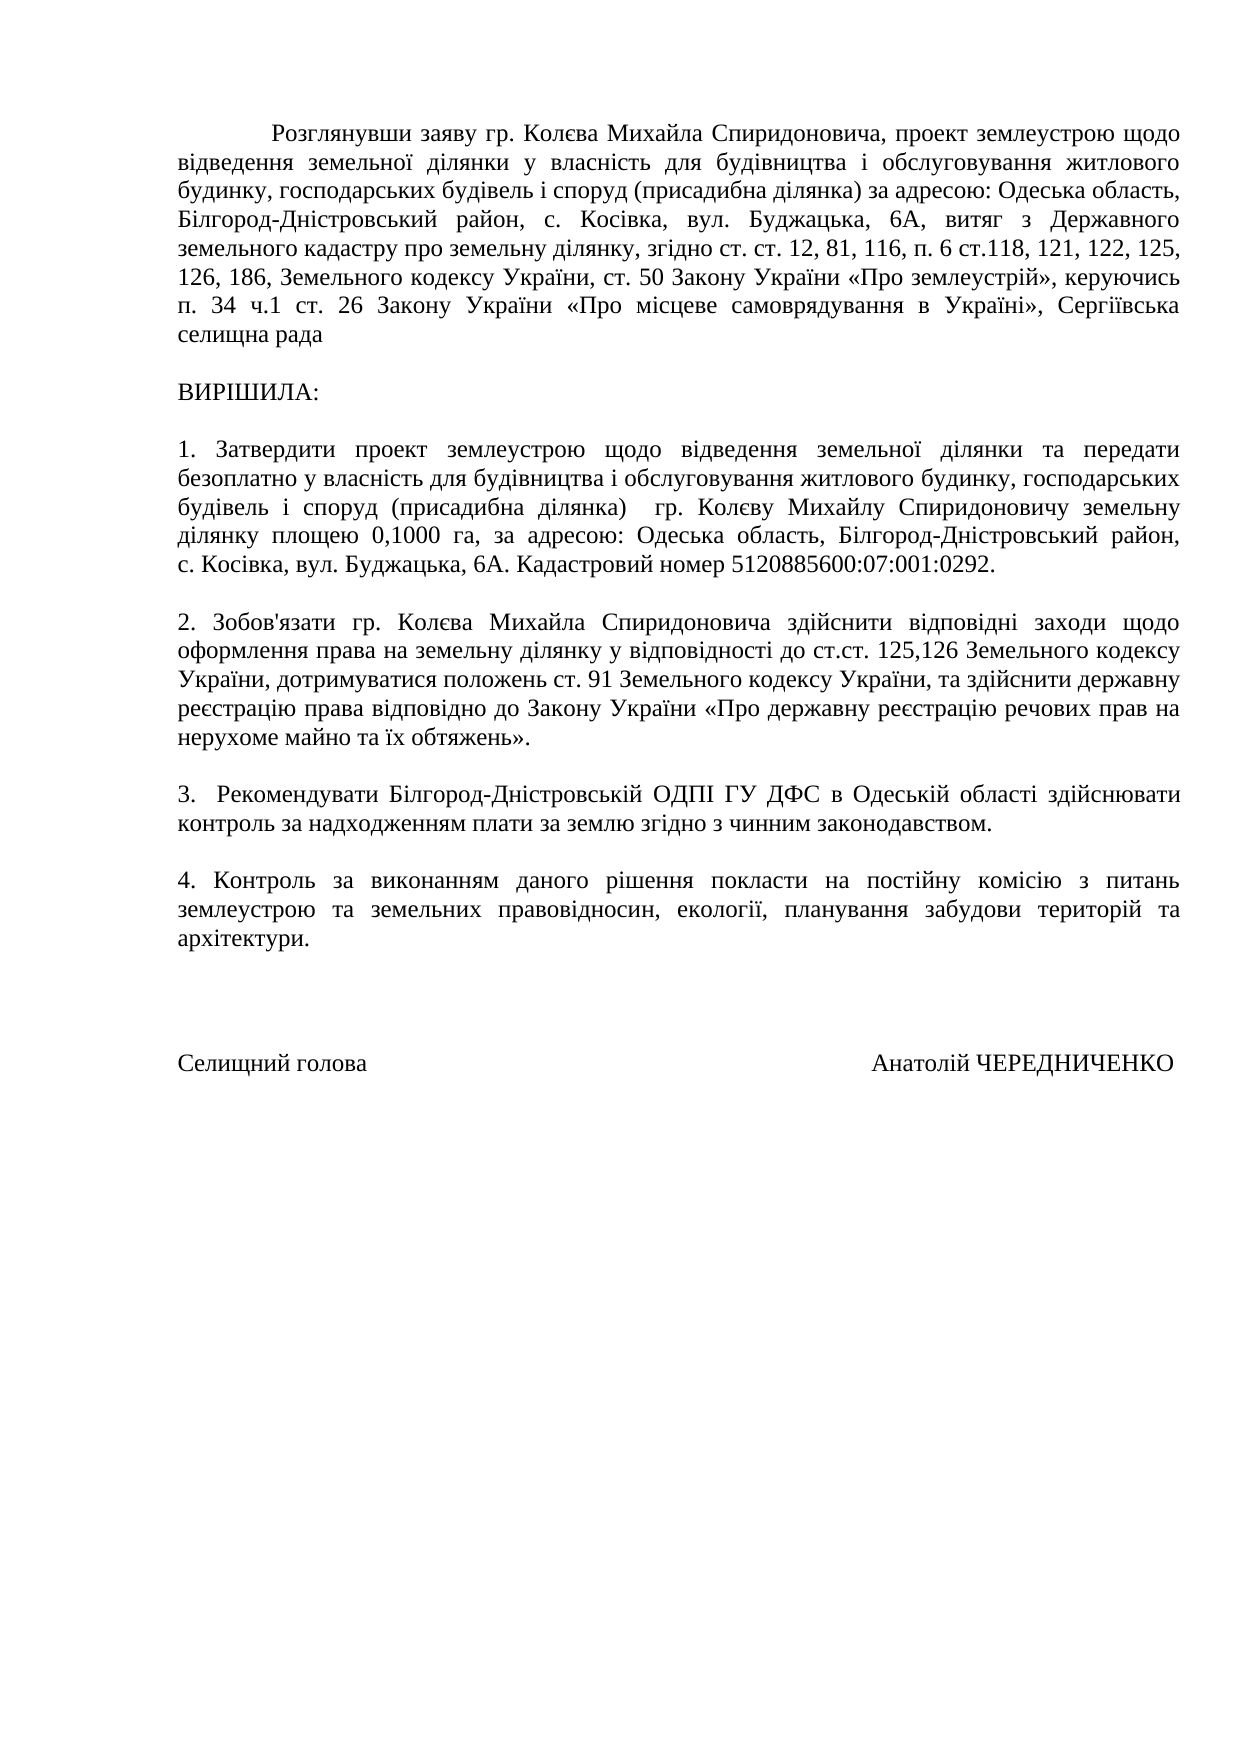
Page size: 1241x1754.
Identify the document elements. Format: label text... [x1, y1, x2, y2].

text 1. Затвердити проект землеустрою щодо відведення земельної ділянки та передати безоплатно у власність для будівництва і обслуговування житлового будинку, господарських будівель і споруд (присадибна ділянка) гр. Колєву Михайлу Спиридоновичу земельну ділянку площею 0,1000 га, за адресою: Одеська область, Білгород-Дністровський район, с. Косівка, вул. Буджацька, 6А. Кадастровий номер 5120885600:07:001:0292. [177, 434, 1181, 578]
text 3. Рекомендувати Білгород-Дністровській ОДПІ ГУ ДФС в Одеській області здійснювати контроль за надходженням плати за землю згідно з чинним законодавством. [177, 779, 1181, 837]
text 2. Зобов'язати гр. Колєва Михайла Спиридоновича здійснити відповідні заходи щодо оформлення права на земельну ділянку у відповідності до ст.ст. 125,126 Земельного кодексу України, дотримуватися положень ст. 91 Земельного кодексу України, та здійснити державну реєстрацію права відповідно до Закону України «Про державну реєстрацію речових прав на нерухоме майно та їх обтяжень». [177, 607, 1181, 751]
text Селищний голова Анатолій ЧЕРЕДНИЧЕНКО [177, 1048, 1181, 1076]
text Розглянувши заяву гр. Колєва Михайла Спиридоновича, проект землеустрою щодо відведення земельної ділянки у власність для будівництва і обслуговування житлового будинку, господарських будівель і споруд (присадибна ділянка) за адресою: Одеська область, Білгород-Дністровський район, с. Косівка, вул. Буджацька, 6А, витяг з Державного земельного кадастру про земельну ділянку, згідно ст. ст. 12, 81, 116, п. 6 ст.118, 121, 122, 125, 126, 186, Земельного кодексу України, ст. 50 Закону України «Про землеустрій», керуючись п. 34 ч.1 ст. 26 Закону України «Про місцеве самоврядування в Україні», Сергіївська селищна рада [177, 118, 1181, 348]
text ВИРІШИЛА: [177, 377, 1181, 406]
text 4. Контроль за виконанням даного рішення покласти на постійну комісію з питань землеустрою та земельних правовідносин, екології, планування забудови територій та архітектури. [177, 866, 1181, 952]
